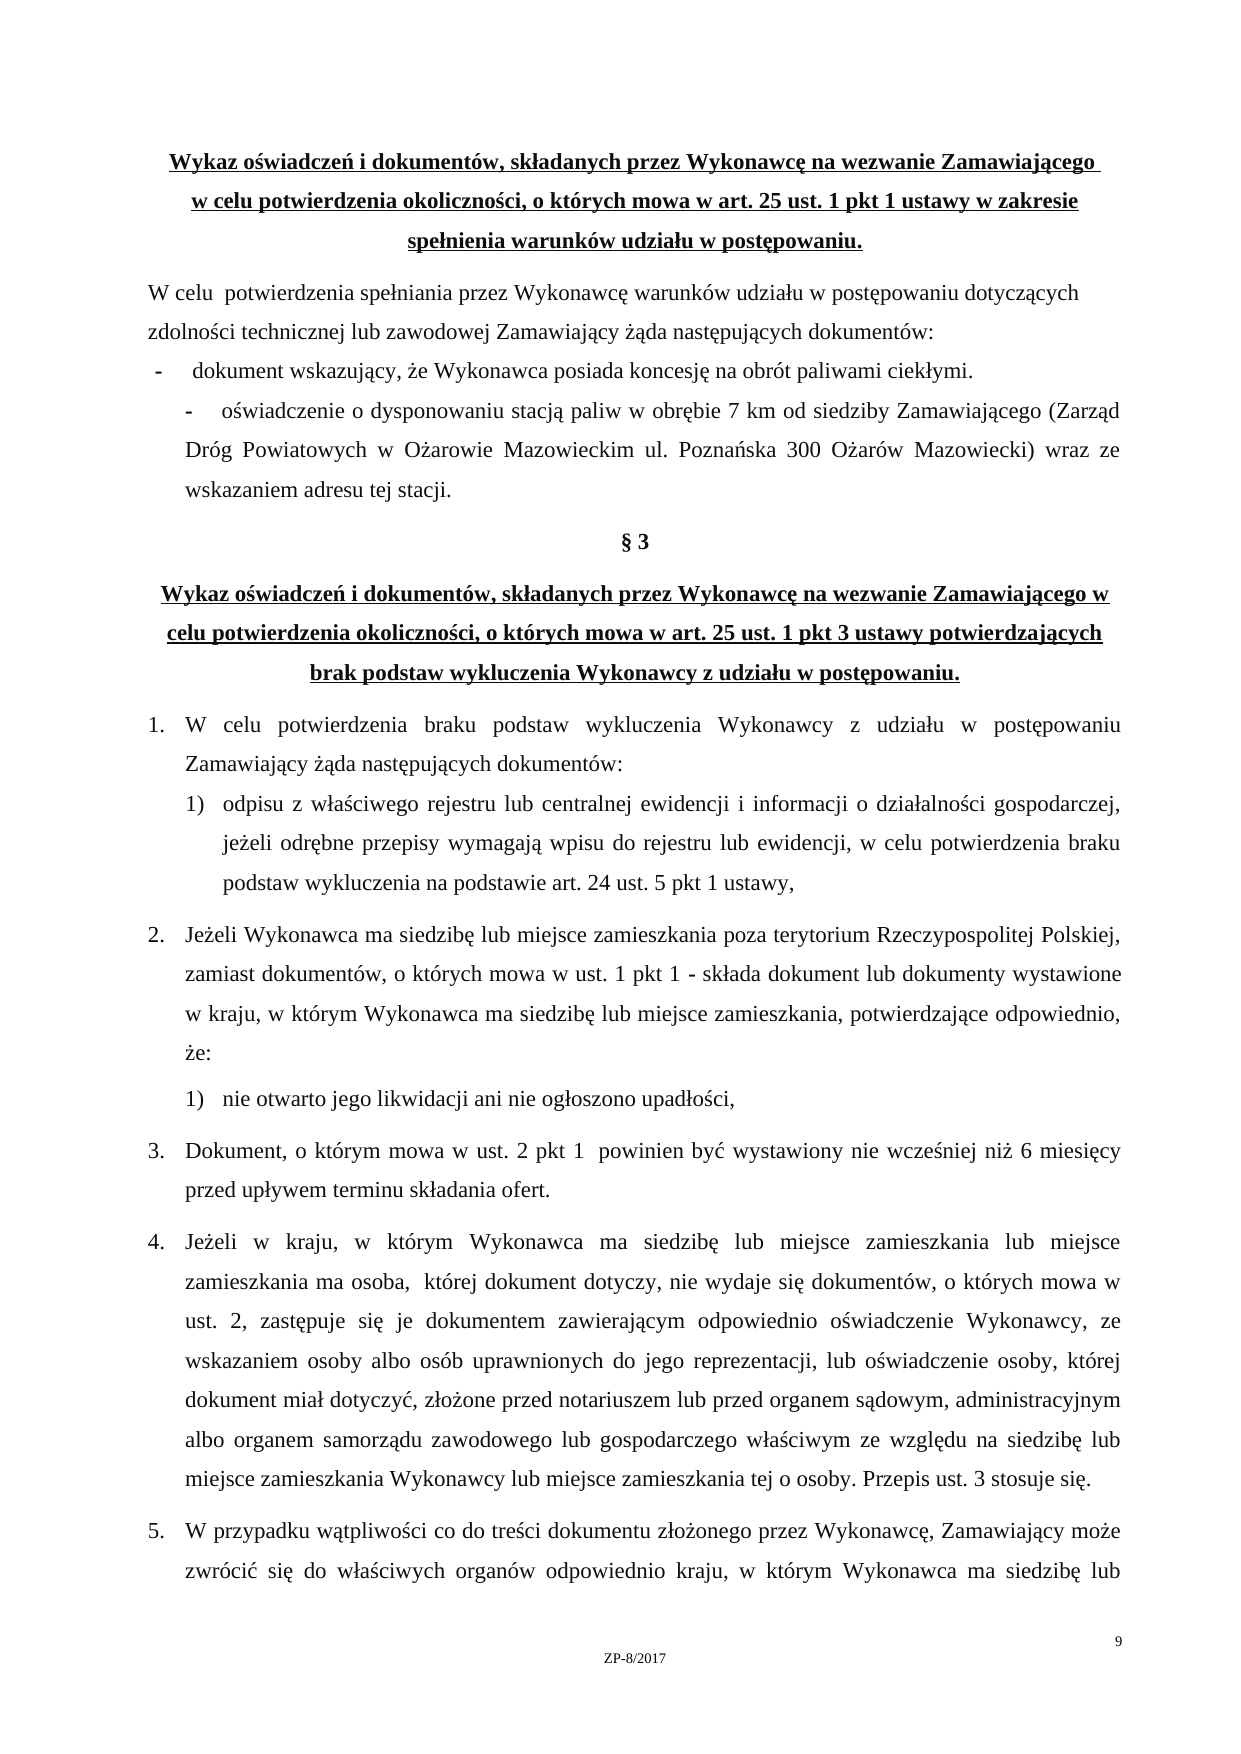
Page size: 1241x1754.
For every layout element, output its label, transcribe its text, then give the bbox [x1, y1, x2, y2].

list Jeżeli w kraju, w którym Wykonawca ma siedzibę lub miejsce zamieszkania lub miejsce zamieszkania ma osoba, której dokument dotyczy, nie wydaje się dokumentów, o których mowa w ust. 2, zastępuje się je dokumentem zawierającym odpowiednio oświadczenie Wykonawcy, ze wskazaniem osoby albo osób uprawnionych do jego reprezentacji, lub oświadczenie osoby, której dokument miał dotyczyć, złożone przed notariuszem lub przed organem sądowym, administracyjnym albo organem samorządu zawodowego lub gospodarczego właściwym ze względu na siedzibę lub miejsce zamieszkania Wykonawcy lub miejsce zamieszkania tej o osoby. Przepis ust. 3 stosuje się. [148, 1228, 1122, 1492]
text Wykaz oświadczeń i dokumentów, składanych przez Wykonawcę na wezwanie Zamawiającego w celu potwierdzenia okoliczności, o których mowa w art. 25 ust. 1 pkt 3 ustawy potwierdzających brak podstaw wykluczenia Wykonawcy z udziału w postępowaniu. [148, 580, 1122, 685]
list Jeżeli Wykonawca ma siedzibę lub miejsce zamieszkania poza terytorium Rzeczypospolitej Polskiej, zamiast dokumentów, o których mowa w ust. 1 pkt 1 - składa dokument lub dokumenty wystawione w kraju, w którym Wykonawca ma siedzibę lub miejsce zamieszkania, potwierdzające odpowiednio, że: [148, 921, 1122, 1066]
list nie otwarto jego likwidacji ani nie ogłoszono upadłości, [185, 1085, 1122, 1111]
list Dokument, o którym mowa w ust. 2 pkt 1 powinien być wystawiony nie wcześniej niż 6 miesięcy przed upływem terminu składania ofert. [148, 1137, 1122, 1203]
list dokument wskazujący, że Wykonawca posiada koncesję na obrót paliwami ciekłymi. [154, 358, 1122, 384]
list W celu potwierdzenia braku podstaw wykluczenia Wykonawcy z udziału w postępowaniu Zamawiający żąda następujących dokumentów: [148, 711, 1122, 777]
list odpisu z właściwego rejestru lub centralnej ewidencji i informacji o działalności gospodarczej, jeżeli odrębne przepisy wymagają wpisu do rejestru lub ewidencji, w celu potwierdzenia braku podstaw wykluczenia na podstawie art. 24 ust. 5 pkt 1 ustawy, [185, 790, 1122, 895]
text § 3 [148, 528, 1122, 554]
text Wykaz oświadczeń i dokumentów, składanych przez Wykonawcę na wezwanie Zamawiającego w celu potwierdzenia okoliczności, o których mowa w art. 25 ust. 1 pkt 1 ustawy w zakresie spełnienia warunków udziału w postępowaniu. [148, 148, 1122, 253]
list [148, 1517, 1122, 1583]
text W celu potwierdzenia spełniania przez Wykonawcę warunków udziału w postępowaniu dotyczących zdolności technicznej lub zawodowej Zamawiający żąda następujących dokumentów: [148, 279, 1122, 344]
list oświadczenie o dysponowaniu stacją paliw w obrębie 7 km od siedziby Zamawiającego (Zarząd Dróg Powiatowych w Ożarowie Mazowieckim ul. Poznańska 300 Ożarów Mazowiecki) wraz ze wskazaniem adresu tej stacji. [185, 397, 1122, 502]
